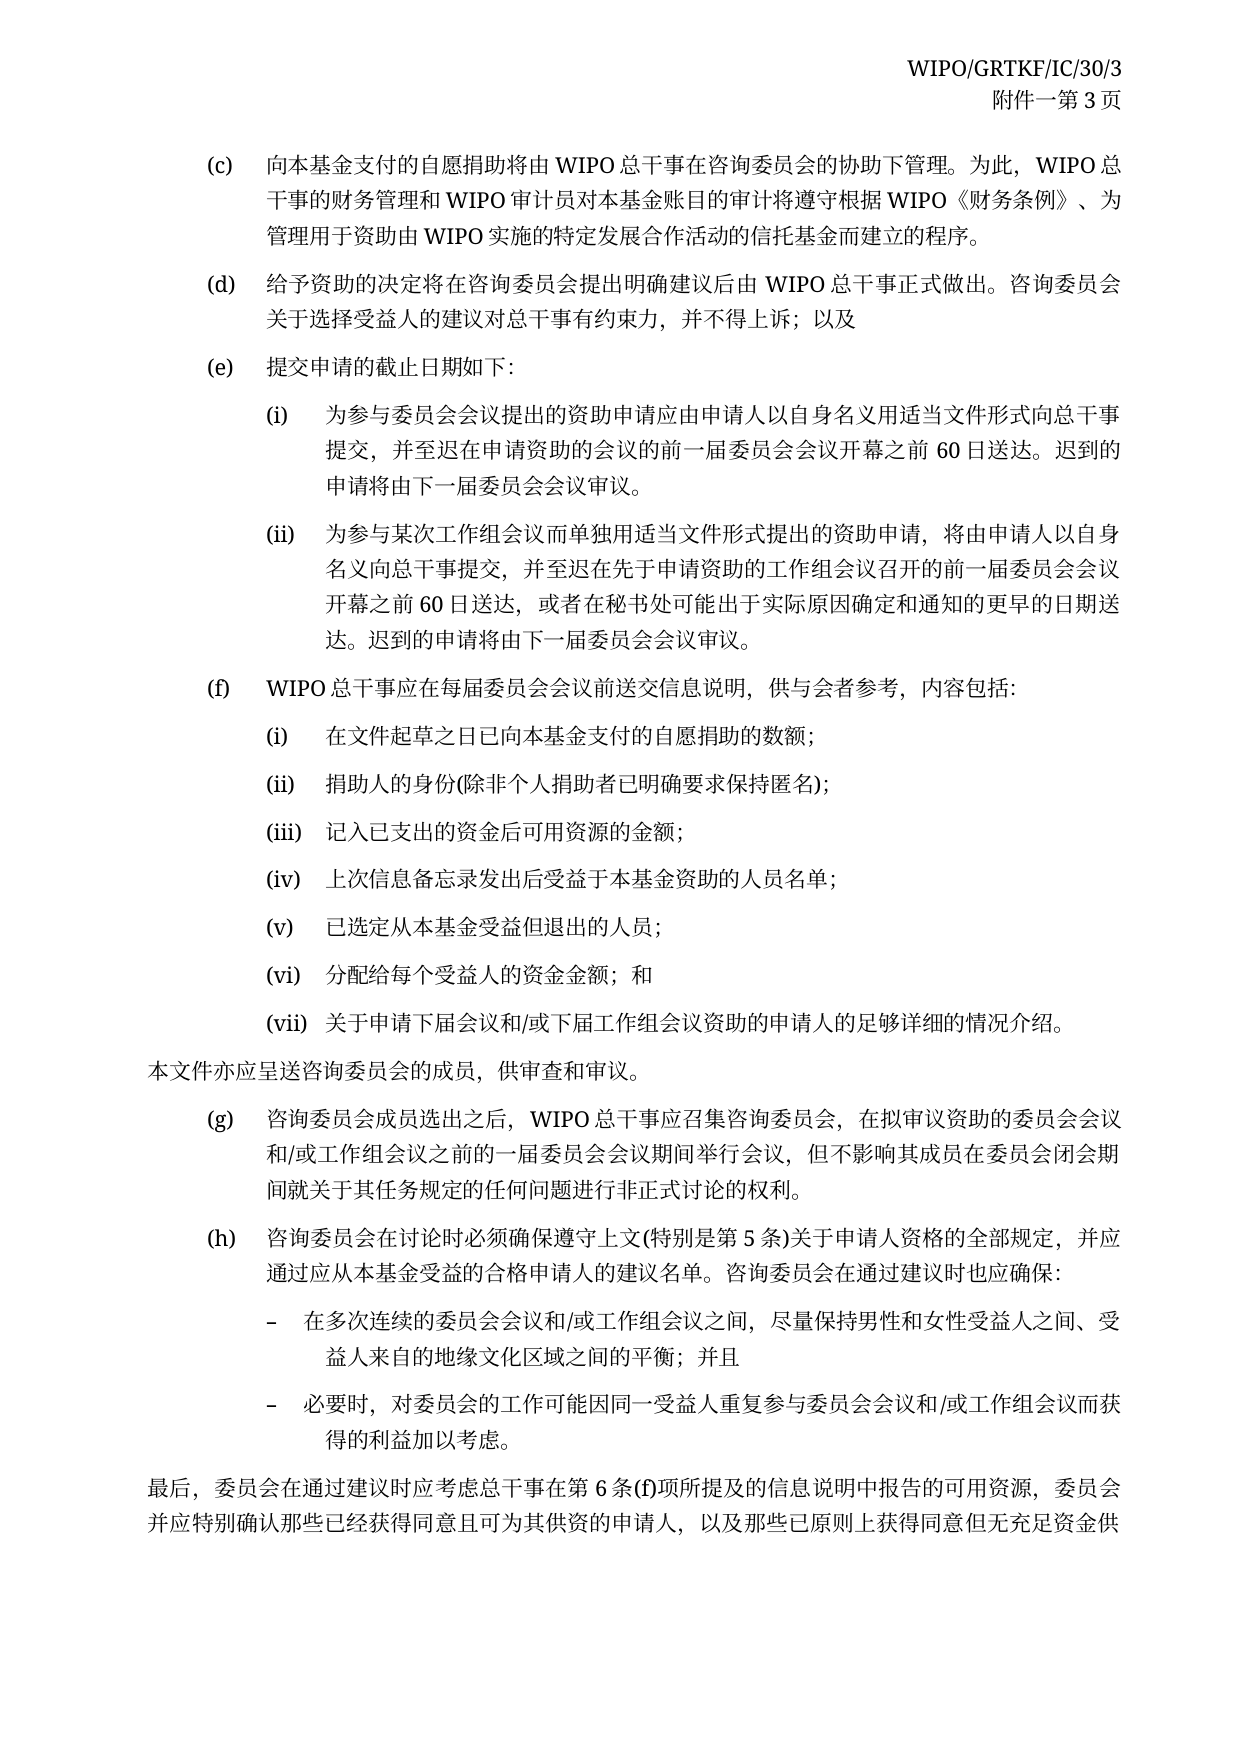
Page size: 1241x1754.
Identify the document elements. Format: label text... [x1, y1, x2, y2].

text (v) 已选定从本基金受益但退出的人员； [266, 907, 1122, 942]
text (iv) 上次信息备忘录发出后受益于本基金资助的人员名单； [266, 859, 1122, 894]
text (f) WIPO总干事应在每届委员会会议前送交信息说明，供与会者参考，内容包括： [207, 667, 1122, 703]
text (h) 咨询委员会在讨论时必须确保遵守上文(特别是第5条)关于申请人资格的全部规定，并应通过应从本基金受益的合格申请人的建议名单。咨询委员会在通过建议时也应确保： [207, 1217, 1122, 1288]
text (ii) 捐助人的身份(除非个人捐助者已明确要求保持匿名)； [266, 763, 1122, 798]
text 本文件亦应呈送咨询委员会的成员，供审查和审议。 [148, 1051, 1122, 1086]
list 必要时，对委员会的工作可能因同一受益人重复参与委员会会议和/或工作组会议而获得的利益加以考虑。 [266, 1384, 1122, 1455]
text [148, 1467, 1122, 1538]
text (vi) 分配给每个受益人的资金金额；和 [266, 955, 1122, 990]
text (ii) 为参与某次工作组会议而单独用适当文件形式提出的资助申请，将由申请人以自身名义向总干事提交，并至迟在先于申请资助的工作组会议召开的前一届委员会会议开幕之前60日送达，或者在秘书处可能出于实际原因确定和通知的更早的日期送达。迟到的申请将由下一届委员会会议审议。 [266, 513, 1122, 655]
text (i) 在文件起草之日已向本基金支付的自愿捐助的数额； [266, 715, 1122, 751]
text (i) 为参与委员会会议提出的资助申请应由申请人以自身名义用适当文件形式向总干事提交，并至迟在申请资助的会议的前一届委员会会议开幕之前60日送达。迟到的申请将由下一届委员会会议审议。 [266, 394, 1122, 501]
text (iii) 记入已支出的资金后可用资源的金额； [266, 811, 1122, 846]
text (e) 提交申请的截止日期如下： [207, 346, 1122, 382]
text (c) 向本基金支付的自愿捐助将由WIPO总干事在咨询委员会的协助下管理。为此，WIPO总干事的财务管理和WIPO审计员对本基金账目的审计将遵守根据WIPO《财务条例》、为管理用于资助由WIPO实施的特定发展合作活动的信托基金而建立的程序。 [207, 144, 1122, 251]
text (vii) 关于申请下届会议和/或下届工作组会议资助的申请人的足够详细的情况介绍。 [266, 1003, 1122, 1038]
text (g) 咨询委员会成员选出之后，WIPO总干事应召集咨询委员会，在拟审议资助的委员会会议和/或工作组会议之前的一届委员会会议期间举行会议，但不影响其成员在委员会闭会期间就关于其任务规定的任何问题进行非正式讨论的权利。 [207, 1098, 1122, 1205]
text (d) 给予资助的决定将在咨询委员会提出明确建议后由WIPO总干事正式做出。咨询委员会关于选择受益人的建议对总干事有约束力，并不得上诉；以及 [207, 263, 1122, 334]
list 在多次连续的委员会会议和/或工作组会议之间，尽量保持男性和女性受益人之间、受益人来自的地缘文化区域之间的平衡；并且 [266, 1301, 1122, 1371]
